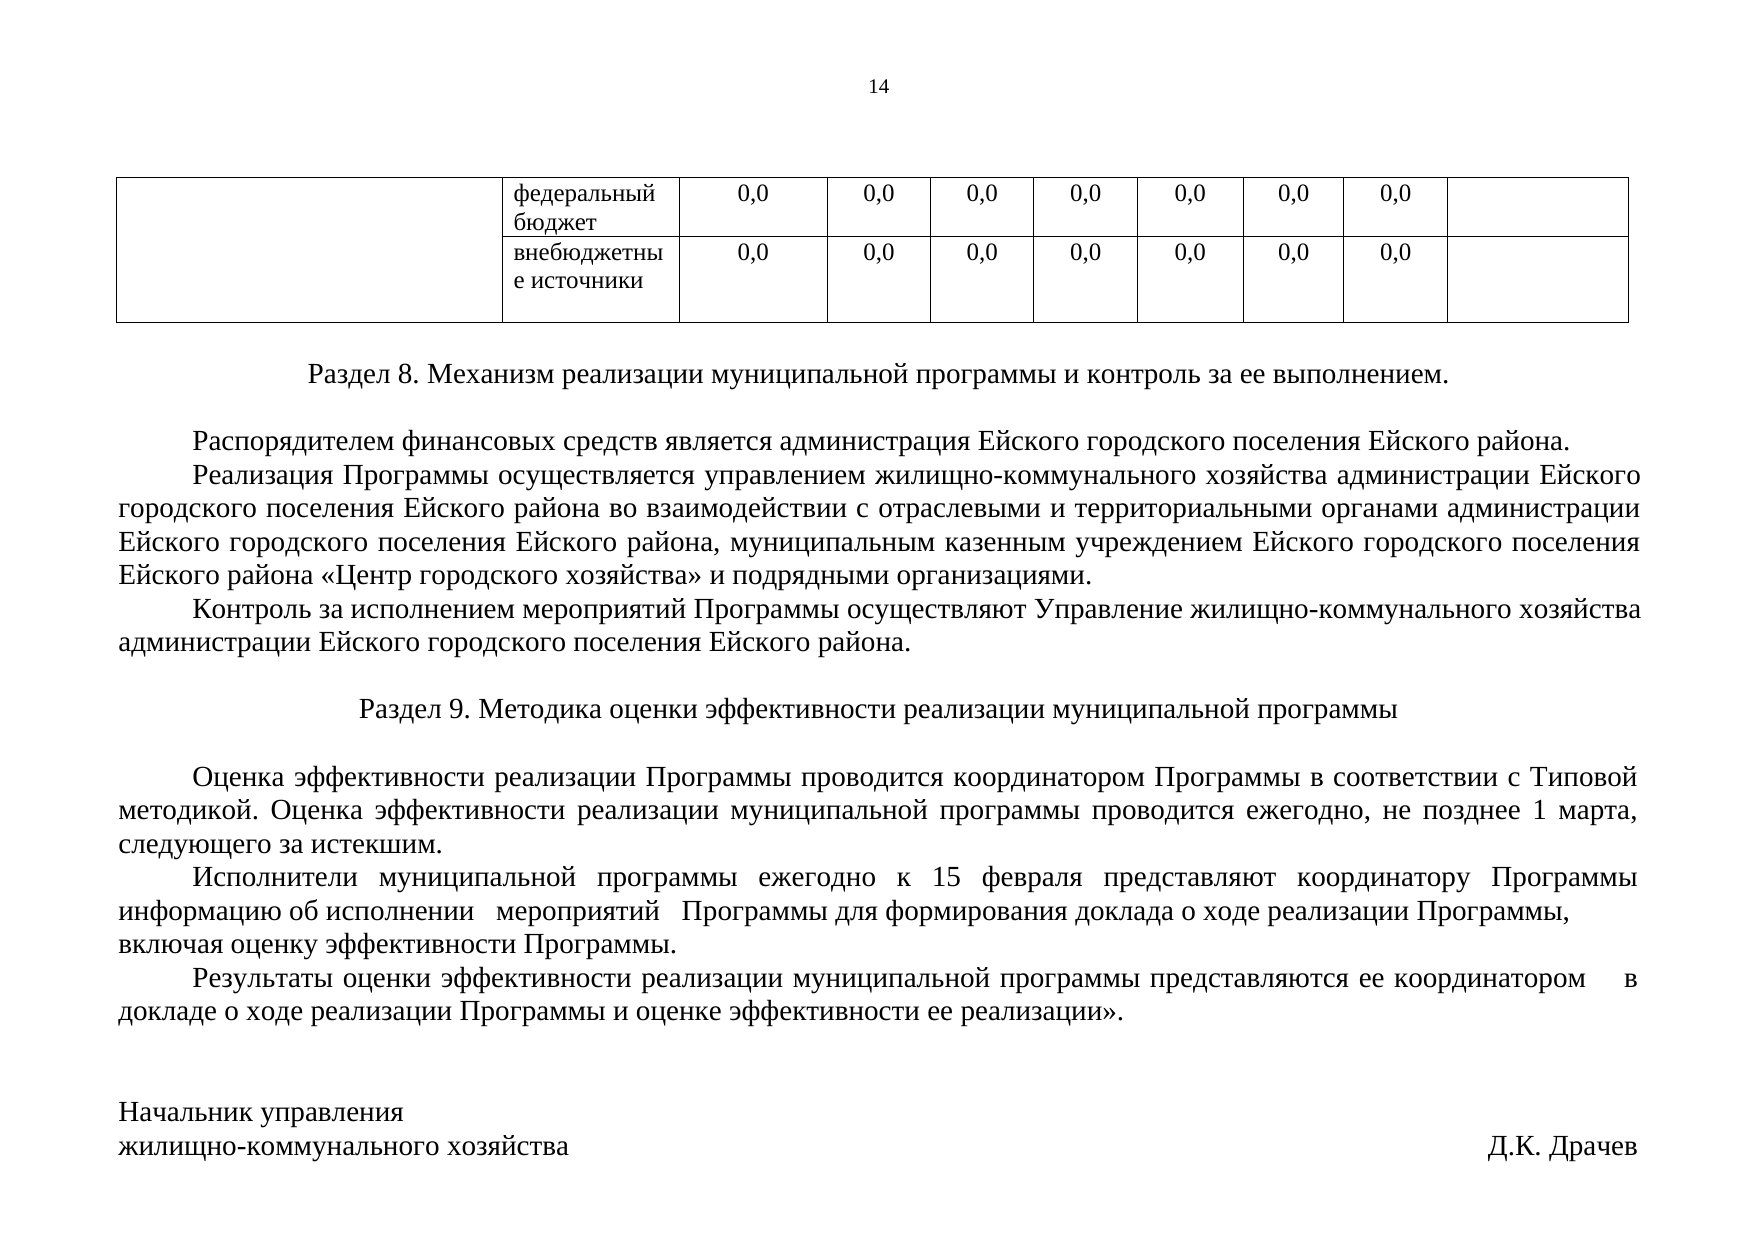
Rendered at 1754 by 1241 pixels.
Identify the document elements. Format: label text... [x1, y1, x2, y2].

text Начальник управления [118, 1094, 1639, 1128]
table_cell федеральный бюджет [503, 178, 679, 236]
table_cell 0,0 [1034, 237, 1137, 322]
table_cell 0,0 [1344, 178, 1447, 236]
table_cell 0,0 [931, 237, 1033, 322]
table_cell 0,0 [828, 237, 930, 322]
table_cell 0,0 [828, 178, 930, 236]
table_cell 0,0 [931, 178, 1033, 236]
table_cell 0,0 [1034, 178, 1137, 236]
text Контроль за исполнением мероприятий Программы осуществляют Управление жилищно-коммунального хозяйства администрации Ейского городского поселения Ейского района. [118, 591, 1642, 658]
table_cell внебюджетные источники [503, 237, 679, 322]
table_cell [1448, 237, 1628, 322]
text жилищно-коммунального хозяйства Д.К. Драчев [118, 1128, 1642, 1161]
table_cell 0,0 [1138, 237, 1243, 322]
text Оценка эффективности реализации Программы проводится координатором Программы в соответствии с Типовой методикой. Оценка эффективности реализации муниципальной программы проводится ежегодно, не позднее 1 марта, следующего за истекшим. [118, 759, 1639, 859]
table_cell 0,0 [1344, 237, 1447, 322]
table_cell 0,0 [680, 237, 827, 322]
text Исполнители муниципальной программы ежегодно к 15 февраля представляют координатору Программы информацию об исполнении мероприятий Программы для формирования доклада о ходе реализации Программы, [118, 859, 1639, 926]
table_cell 0,0 [1244, 178, 1343, 236]
text Раздел 9. Методика оценки эффективности реализации муниципальной программы [118, 692, 1639, 725]
text Распорядителем финансовых средств является администрация Ейского городского поселения Ейского района. [118, 423, 1639, 457]
text включая оценку эффективности Программы. [118, 926, 1639, 960]
table_cell 0,0 [1244, 237, 1343, 322]
text Раздел 8. Механизм реализации муниципальной программы и контроль за ее выполнением. [118, 356, 1639, 390]
text Результаты оценки эффективности реализации муниципальной программы представляются ее координатором в докладе о ходе реализации Программы и оценке эффективности ее реализации». [118, 960, 1639, 1027]
table_cell 0,0 [1138, 178, 1243, 236]
text Реализация Программы осуществляется управлением жилищно-коммунального хозяйства администрации Ейского городского поселения Ейского района во взаимодействии с отраслевыми и территориальными органами администрации Ейского городского поселения Ейского района, муниципальным казенным учреждением Ейского городского поселения Ейского района «Центр городского хозяйства» и подрядными организациями. [118, 457, 1642, 591]
table_cell 0,0 [680, 178, 827, 236]
table_cell [1448, 178, 1628, 236]
